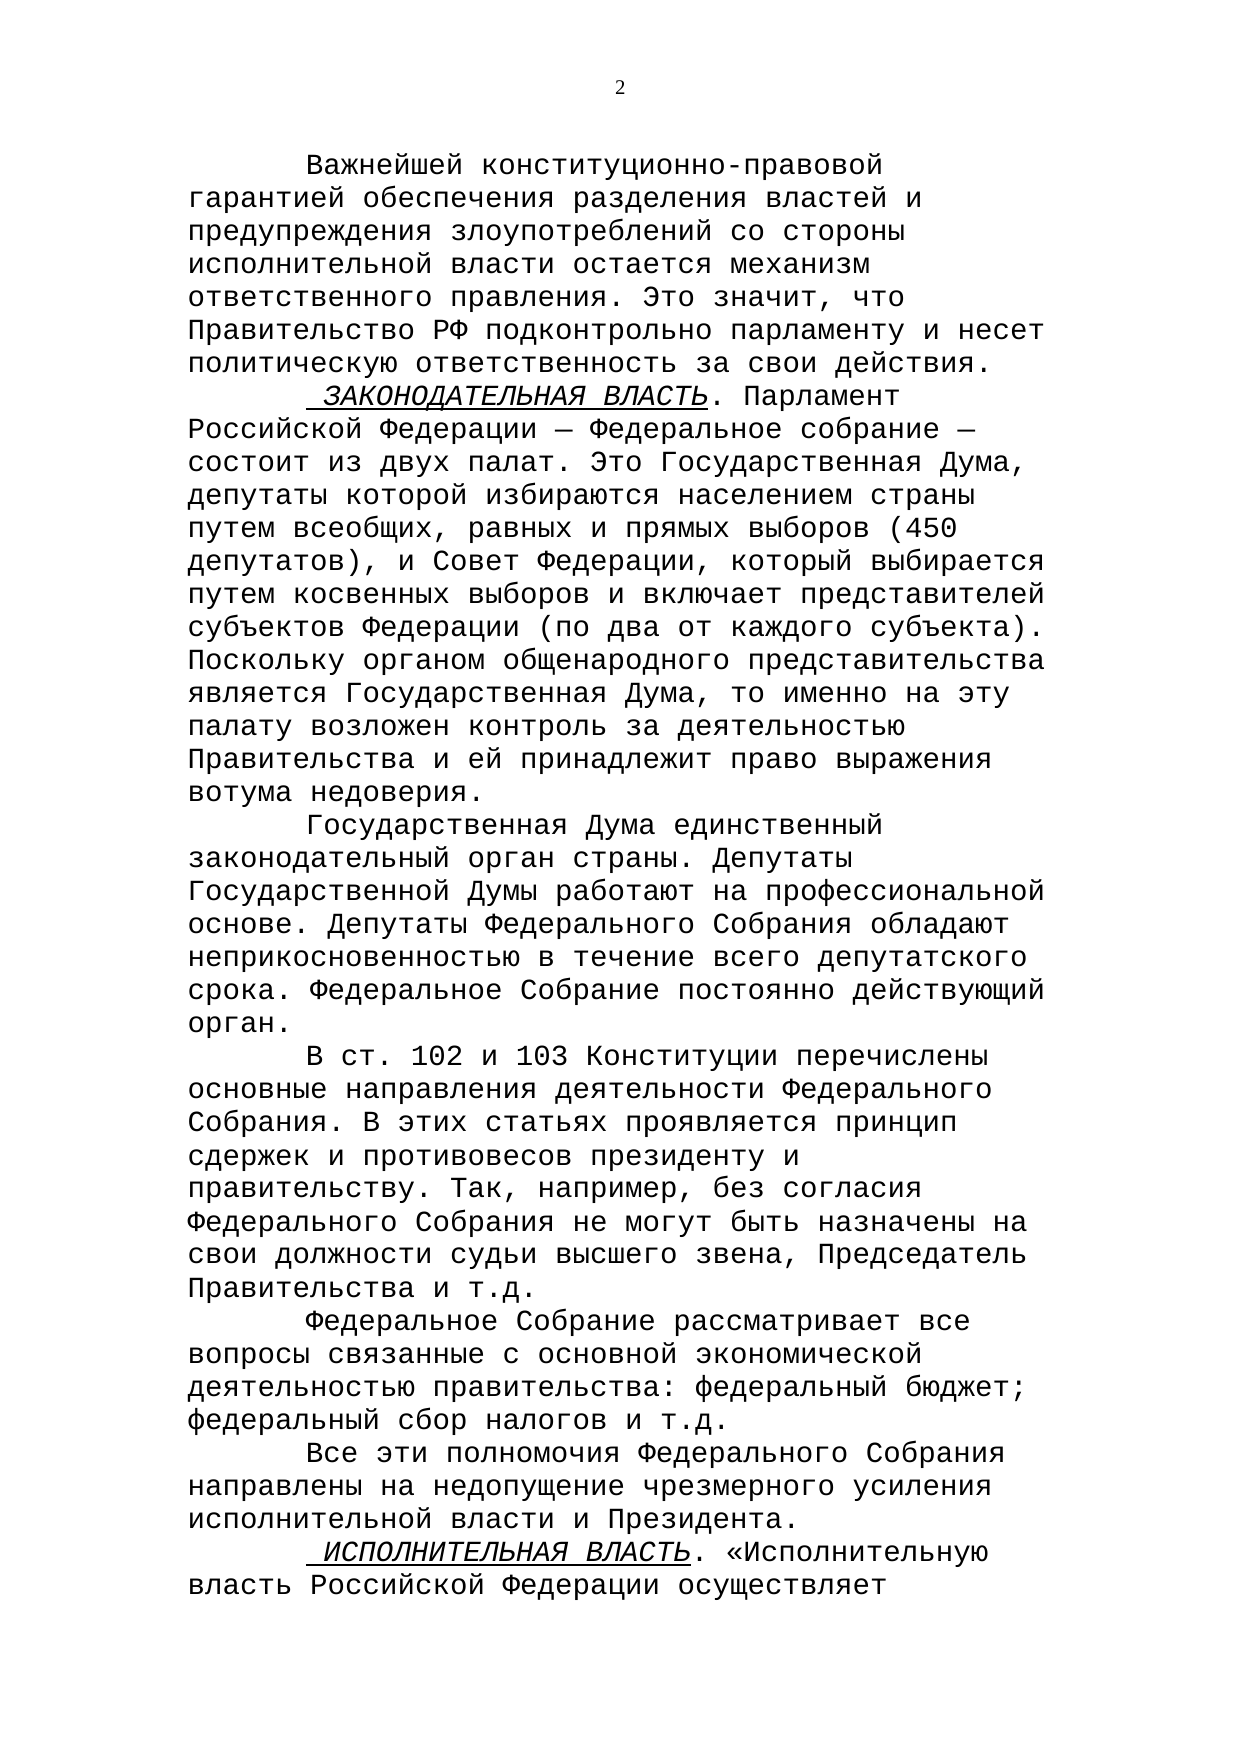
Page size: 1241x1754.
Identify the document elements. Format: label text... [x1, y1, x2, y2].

text Государственная Дума единственный законодательный орган страны. Депутаты Государственной Думы работают на профессиональной основе. Депутаты Федерального Собрания обладают неприкосновенностью в течение всего депутатского срока. Федеральное Собрание постоянно действующий орган. [187, 810, 1053, 1042]
text Важнейшей конституционно-правовой гарантией обеспечения разделения властей и предупреждения злоупотреблений со стороны исполнительной власти остается механизм ответственного правления. Это значит, что Правительство РФ подконтрольно парламенту и несет политическую ответственность за свои действия. [187, 150, 1053, 381]
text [187, 1537, 1053, 1603]
text ЗАКОНОДАТЕЛЬНАЯ ВЛАСТЬ. Парламент Российской Федерации — Федеральное собрание — состоит из двух палат. Это Государственная Дума, депутаты которой избираются населением страны путем всеобщих, равных и прямых выборов (450 депутатов), и Совет Федерации, который выбирается путем косвенных выборов и включает представителей субъектов Федерации (по два от каждого субъекта). Поскольку органом общенародного представительства является Государственная Дума, то именно на эту палату возложен контроль за деятельностью Правительства и ей принадлежит право выражения вотума недоверия. [187, 381, 1053, 810]
text В ст. 102 и 103 Конституции перечислены основные направления деятельности Федерального Собрания. В этих статьях проявляется принцип сдержек и противовесов президенту и правительству. Так, например, без согласия Федерального Собрания не могут быть назначены на свои должности судьи высшего звена, Председатель Правительства и т.д. [187, 1042, 1053, 1306]
text Все эти полномочия Федерального Собрания направлены на недопущение чрезмерного усиления исполнительной власти и Президента. [187, 1438, 1053, 1537]
text Федеральное Собрание рассматривает все вопросы связанные с основной экономической деятельностью правительства: федеральный бюджет; федеральный сбор налогов и т.д. [187, 1306, 1053, 1438]
